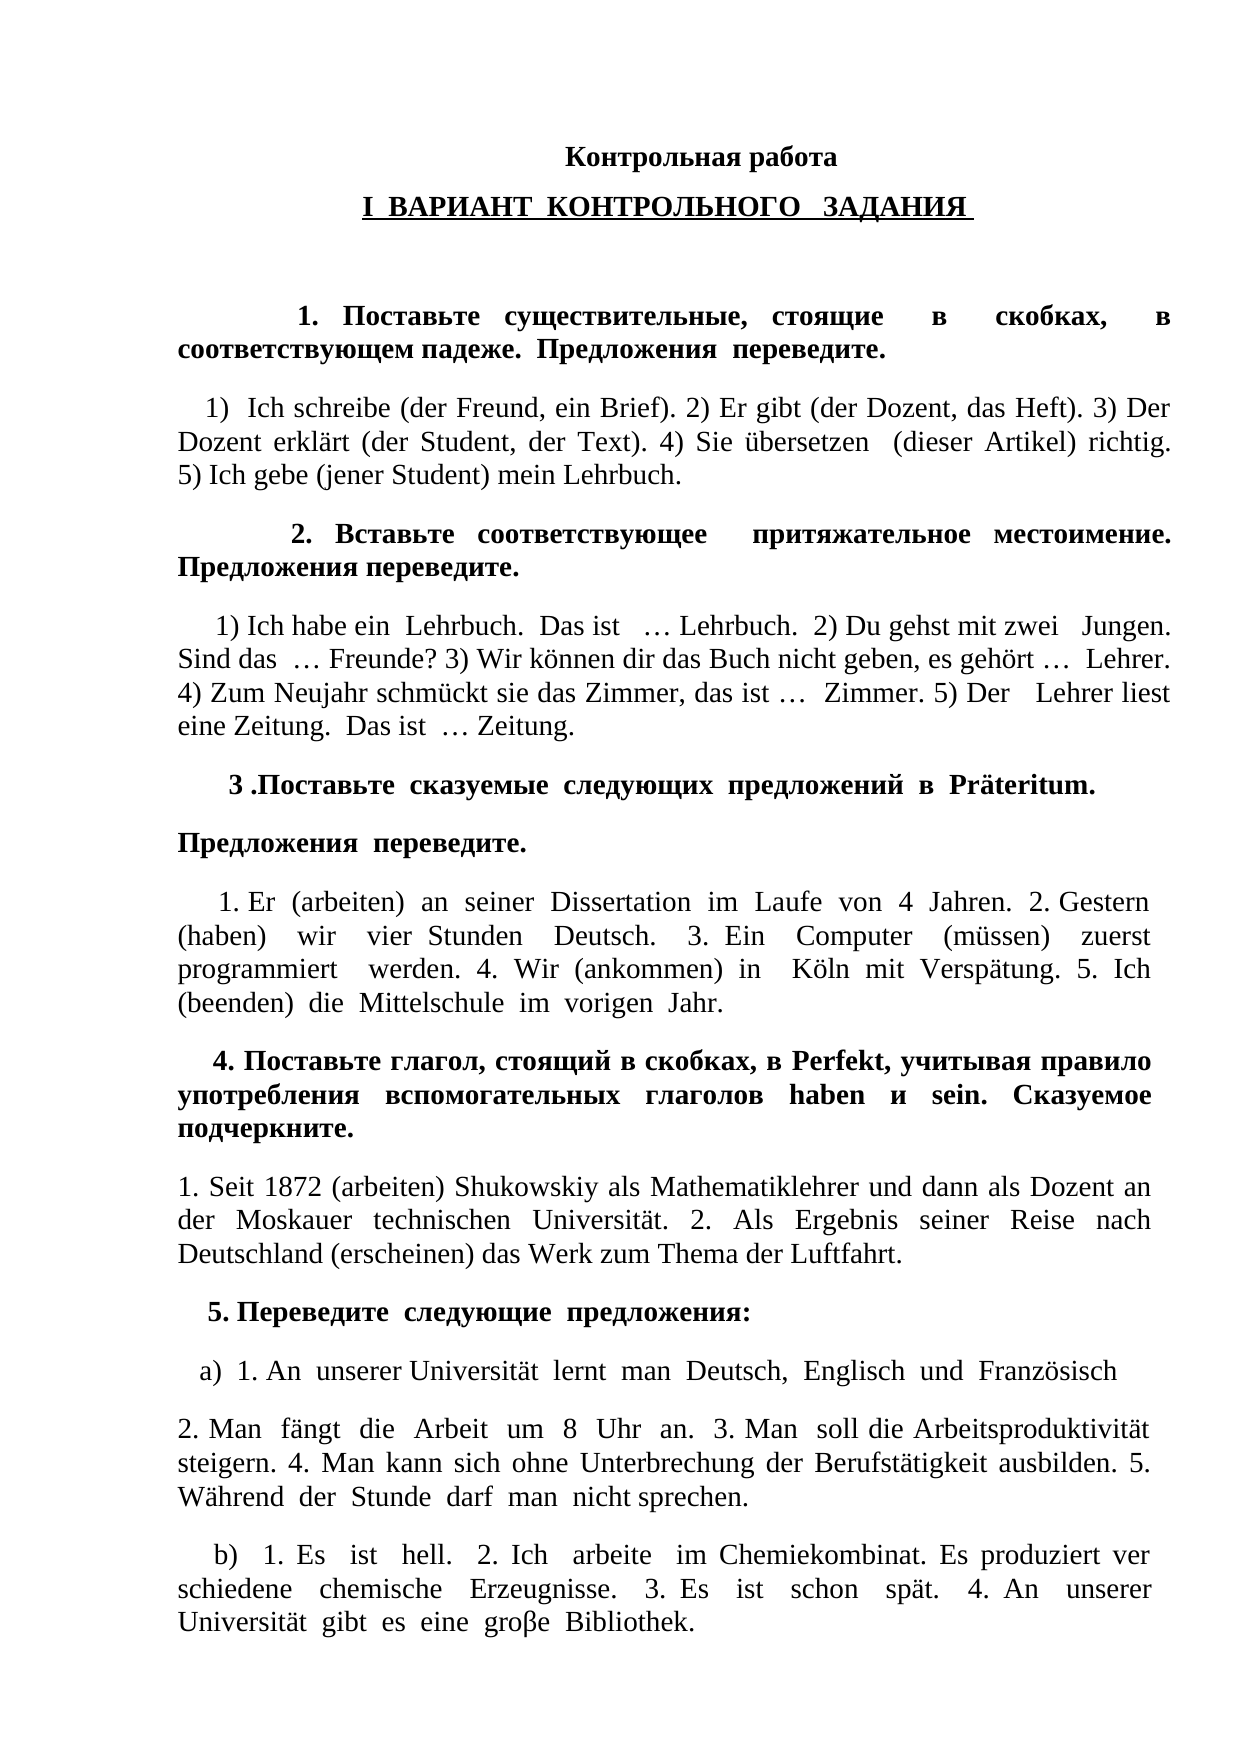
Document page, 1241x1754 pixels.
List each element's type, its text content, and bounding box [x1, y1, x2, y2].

text 2. Вставьте соответствующее притяжательное местоимение. Предложения переведите. [177, 516, 1173, 583]
text Предложения переведите. [177, 826, 1152, 859]
text Контрольная работа [177, 139, 1152, 172]
text 1. Поставьте существительные, стоящие в скобках, в соответствующем падеже. Предложения переведите. [177, 298, 1173, 365]
text 4. Поставьте глагол, стоящий в скобках, в Perfekt, учитывая правило употребления вспомогательных глаголов haben и sein. Сказуемое подчеркните. [177, 1043, 1152, 1144]
text a) 1. An unserer Universität lernt man Deutsch, Englisch und Französisch [177, 1353, 1152, 1387]
text I ВАРИАНТ КОНТРОЛЬНОГО ЗАДАНИЯ [177, 189, 1152, 223]
text b) 1. Es ist hell. 2. Ich arbeite im Chemiekombinat. Es produziert ver schiedene chemische Erzeugnisse. 3. Es ist schon spät. 4. An unserer Universität gibt es eine groβe Bibliothek. [177, 1537, 1152, 1638]
text 1) Ich habe ein Lehrbuch. Das ist … Lehrbuch. 2) Du gehst mit zwei Jungen. Sind das … Freunde? 3) Wir können dir das Buch nicht geben, es gehört … Lehrer. 4) Zum Neujahr schmückt sie das Zimmer, das ist … Zimmer. 5) Der Lehrer liest eine Zeitung. Das ist … Zeitung. [177, 608, 1173, 742]
text 5. Переведите следующие предложения: [171, 1294, 1152, 1328]
text 2. Man fängt die Arbeit um 8 Uhr an. 3. Man soll die Arbeitsproduktivität steigern. 4. Man kann sich ohne Unterbrechung der Berufstätigkeit ausbilden. 5. Während der Stunde darf man nicht sprechen. [177, 1412, 1152, 1512]
text 1. Er (arbeiten) an seiner Dissertation im Laufe von 4 Jahren. 2. Gestern (haben) wir vier Stunden Deutsch. 3. Ein Computer (müssen) zuerst programmiert werden. 4. Wir (ankommen) in Köln mit Verspätung. 5. Ich (beenden) die Mittelschule im vorigen Jahr. [177, 884, 1152, 1018]
text 1. Seit 1872 (arbeiten) Shukowskiy als Mathematiklehrer und dann als Dozent an der Moskauer technischen Universität. 2. Als Ergebnis seiner Reise nach Deutschland (erscheinen) das Werk zum Thema der Luftfahrt. [177, 1169, 1152, 1269]
text 1) Ich schreibe (der Freund, ein Brief). 2) Er gibt (der Dozent, das Heft). 3) Der Dozent erklärt (der Student, der Text). 4) Sie übersetzen (dieser Artikel) richtig. 5) Ich gebe (jener Student) mein Lehrbuch. [177, 390, 1173, 491]
text 3 .Поставьте сказуемые следующих предложений в Präteritum. [177, 767, 1152, 801]
